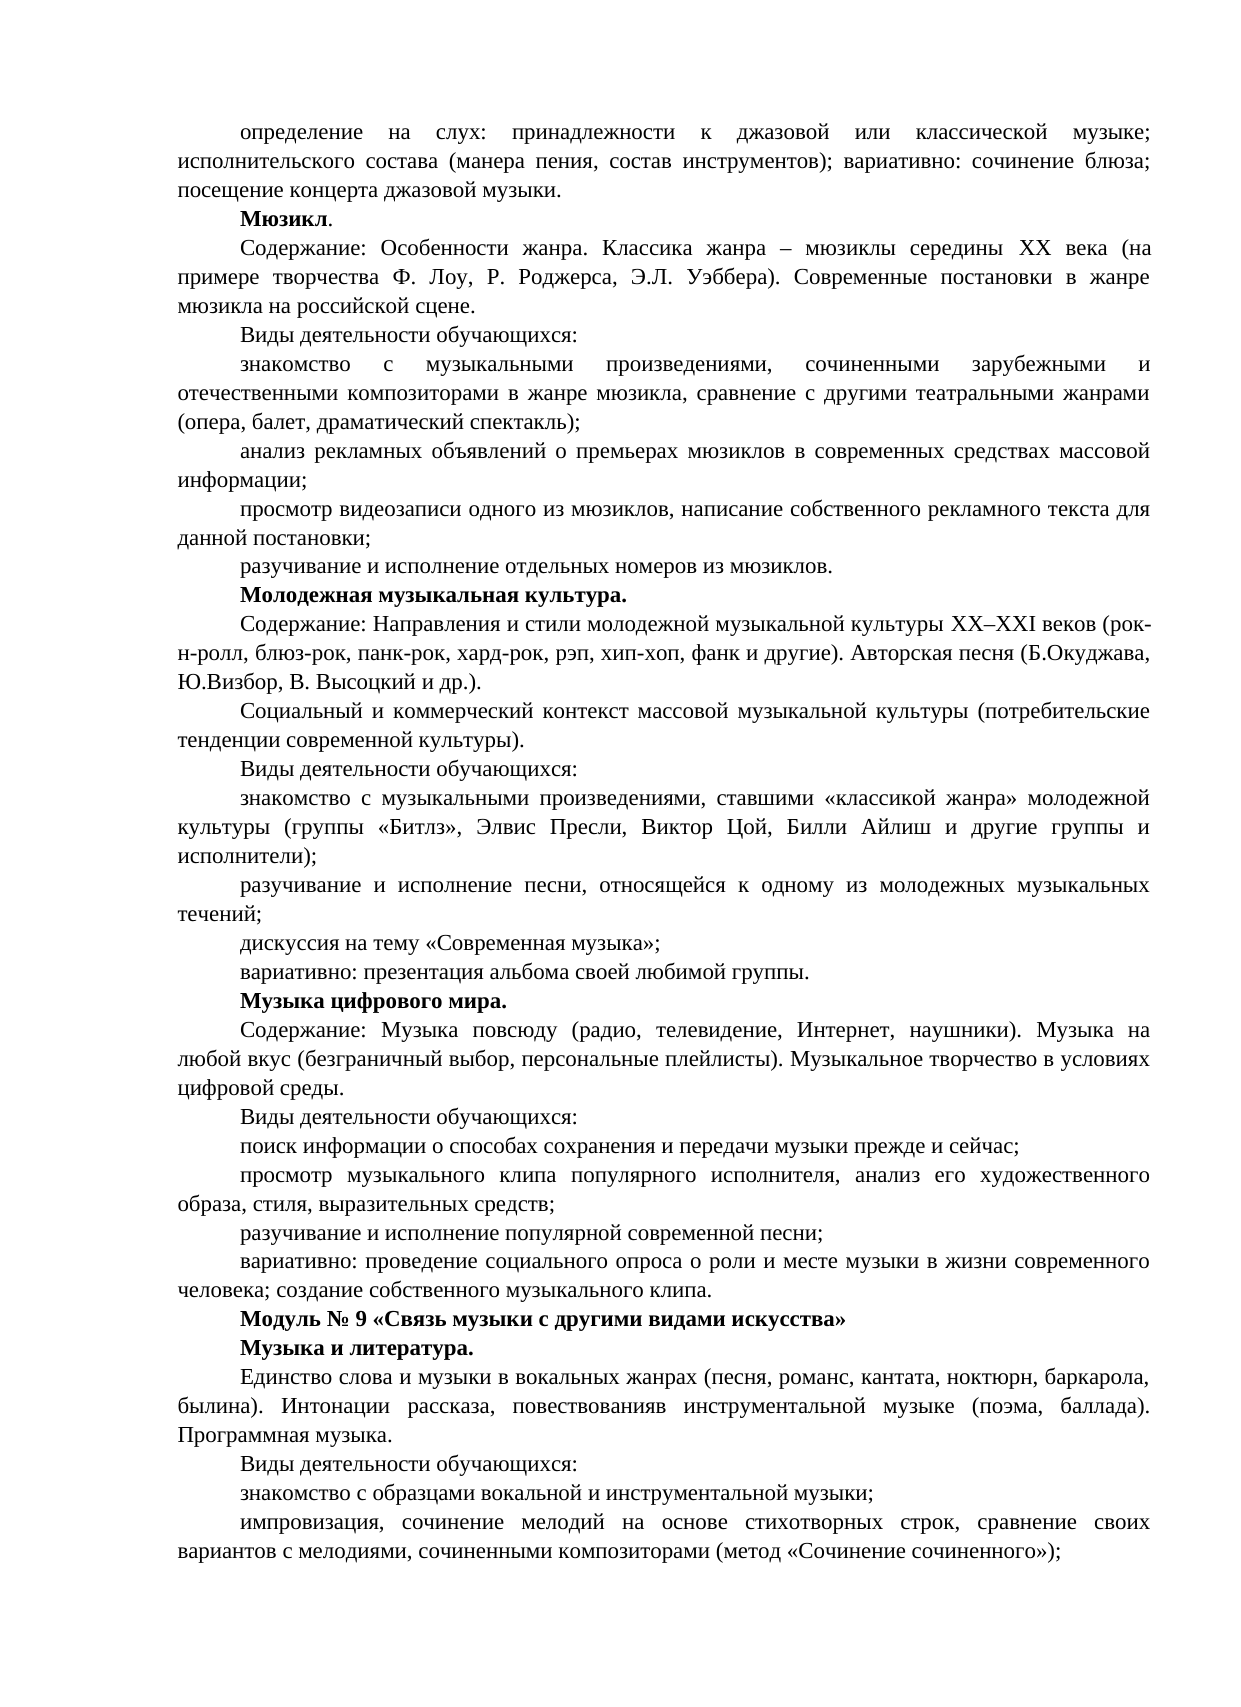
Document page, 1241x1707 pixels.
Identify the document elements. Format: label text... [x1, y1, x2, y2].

text Содержание: Особенности жанра. Классика жанра – мюзиклы середины XX века (на примере творчества Ф. Лоу, Р. Роджерса, Э.Л. Уэббера). Современные постановки в жанре мюзикла на российской сцене. [177, 234, 1152, 318]
text знакомство с музыкальными произведениями, ставшими «классикой жанра» молодежной культуры (группы «Битлз», Элвис Пресли, Виктор Цой, Билли Айлиш и другие группы и исполнители); [177, 784, 1152, 868]
text Виды деятельности обучающихся: [177, 321, 1152, 347]
text Виды деятельности обучающихся: [177, 1103, 1152, 1129]
text поиск информации о способах сохранения и передачи музыки прежде и сейчас; [177, 1132, 1152, 1158]
text Модуль № 9 «Связь музыки с другими видами искусства» [177, 1305, 1152, 1332]
text Единство слова и музыки в вокальных жанрах (песня, романс, кантата, ноктюрн, баркарола, былина). Интонации рассказа, повествованияв инструментальной музыке (поэма, баллада). Программная музыка. [177, 1363, 1152, 1448]
text Музыка и литература. [177, 1334, 1152, 1361]
text определение на слух: принадлежности к джазовой или классической музыке; исполнительского состава (манера пения, состав инструментов); вариативно: сочинение блюза; посещение концерта джазовой музыки. [177, 118, 1152, 202]
text знакомство с музыкальными произведениями, сочиненными зарубежными и отечественными композиторами в жанре мюзикла, сравнение с другими театральными жанрами (опера, балет, драматический спектакль); [177, 350, 1152, 434]
text Социальный и коммерческий контекст массовой музыкальной культуры (потребительские тенденции современной культуры). [177, 697, 1152, 753]
text вариативно: презентация альбома своей любимой группы. [177, 958, 1152, 984]
text импровизация, сочинение мелодий на основе стихотворных строк, сравнение своих вариантов с мелодиями, сочиненными композиторами (метод «Сочинение сочиненного»); [177, 1508, 1152, 1563]
text Музыка цифрового мира. [177, 987, 1152, 1013]
text разучивание и исполнение отдельных номеров из мюзиклов. [177, 552, 1152, 579]
text просмотр музыкального клипа популярного исполнителя, анализ его художественного образа, стиля, выразительных средств; [177, 1161, 1152, 1216]
text Молодежная музыкальная культура. [177, 581, 1152, 608]
text просмотр видеозаписи одного из мюзиклов, написание собственного рекламного текста для данной постановки; [177, 494, 1152, 550]
text дискуссия на тему «Современная музыка»; [177, 929, 1152, 955]
text Содержание: Музыка повсюду (радио, телевидение, Интернет, наушники). Музыка на любой вкус (безграничный выбор, персональные плейлисты). Музыкальное творчество в условиях цифровой среды. [177, 1016, 1152, 1100]
text разучивание и исполнение популярной современной песни; [177, 1218, 1152, 1245]
text Содержание: Направления и стили молодежной музыкальной культуры XX–XXI веков (рок-н-ролл, блюз-рок, панк-рок, хард-рок, рэп, хип-хоп, фанк и другие). Авторская песня (Б.Окуджава, Ю.Визбор, В. Высоцкий и др.). [177, 610, 1152, 695]
text вариативно: проведение социального опроса о роли и месте музыки в жизни современного человека; создание собственного музыкального клипа. [177, 1247, 1152, 1303]
text знакомство с образцами вокальной и инструментальной музыки; [177, 1479, 1152, 1506]
text Виды деятельности обучающихся: [177, 755, 1152, 782]
text анализ рекламных объявлений о премьерах мюзиклов в современных средствах массовой информации; [177, 437, 1152, 492]
text Виды деятельности обучающихся: [177, 1450, 1152, 1477]
text разучивание и исполнение песни, относящейся к одному из молодежных музыкальных течений; [177, 871, 1152, 926]
text Мюзикл. [177, 205, 1152, 231]
